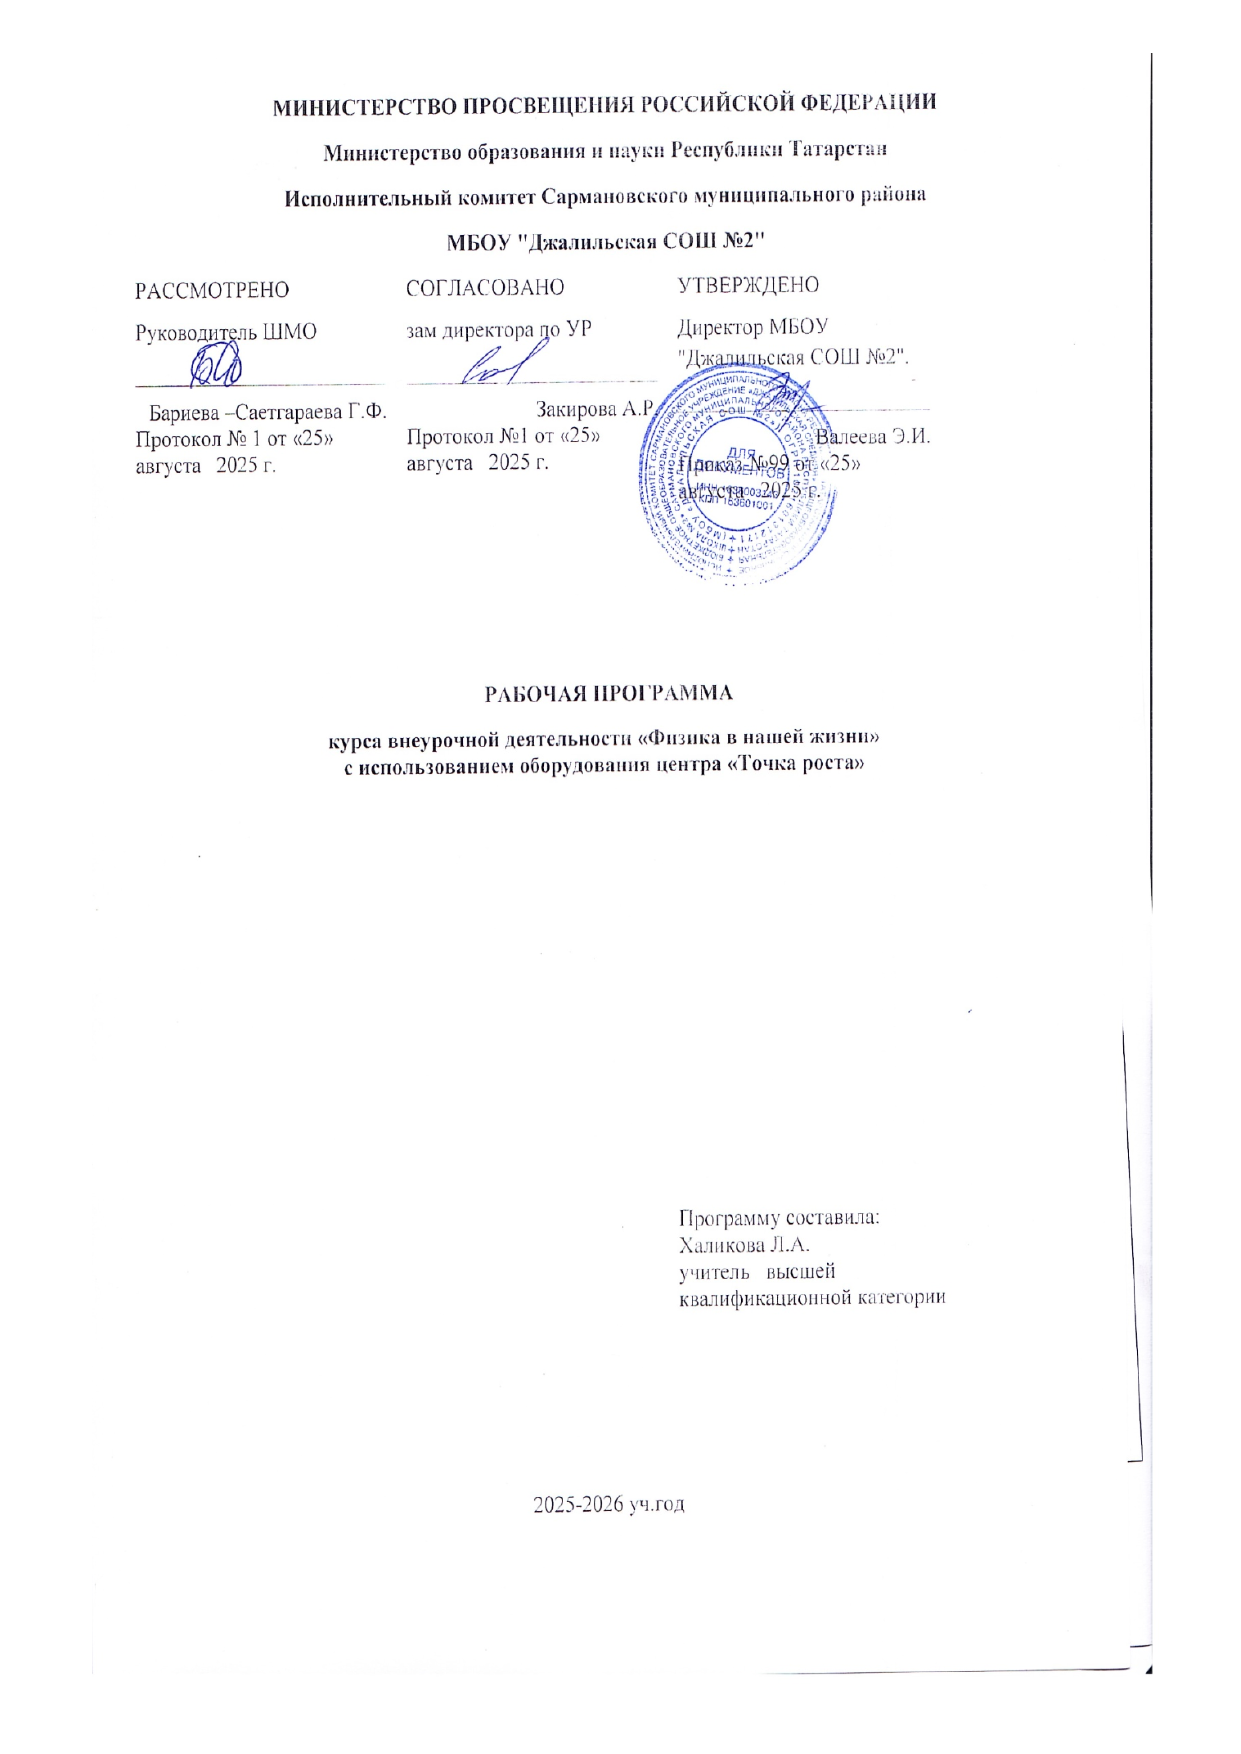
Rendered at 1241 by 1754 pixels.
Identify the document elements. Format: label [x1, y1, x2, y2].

picture [93, 55, 1159, 1684]
